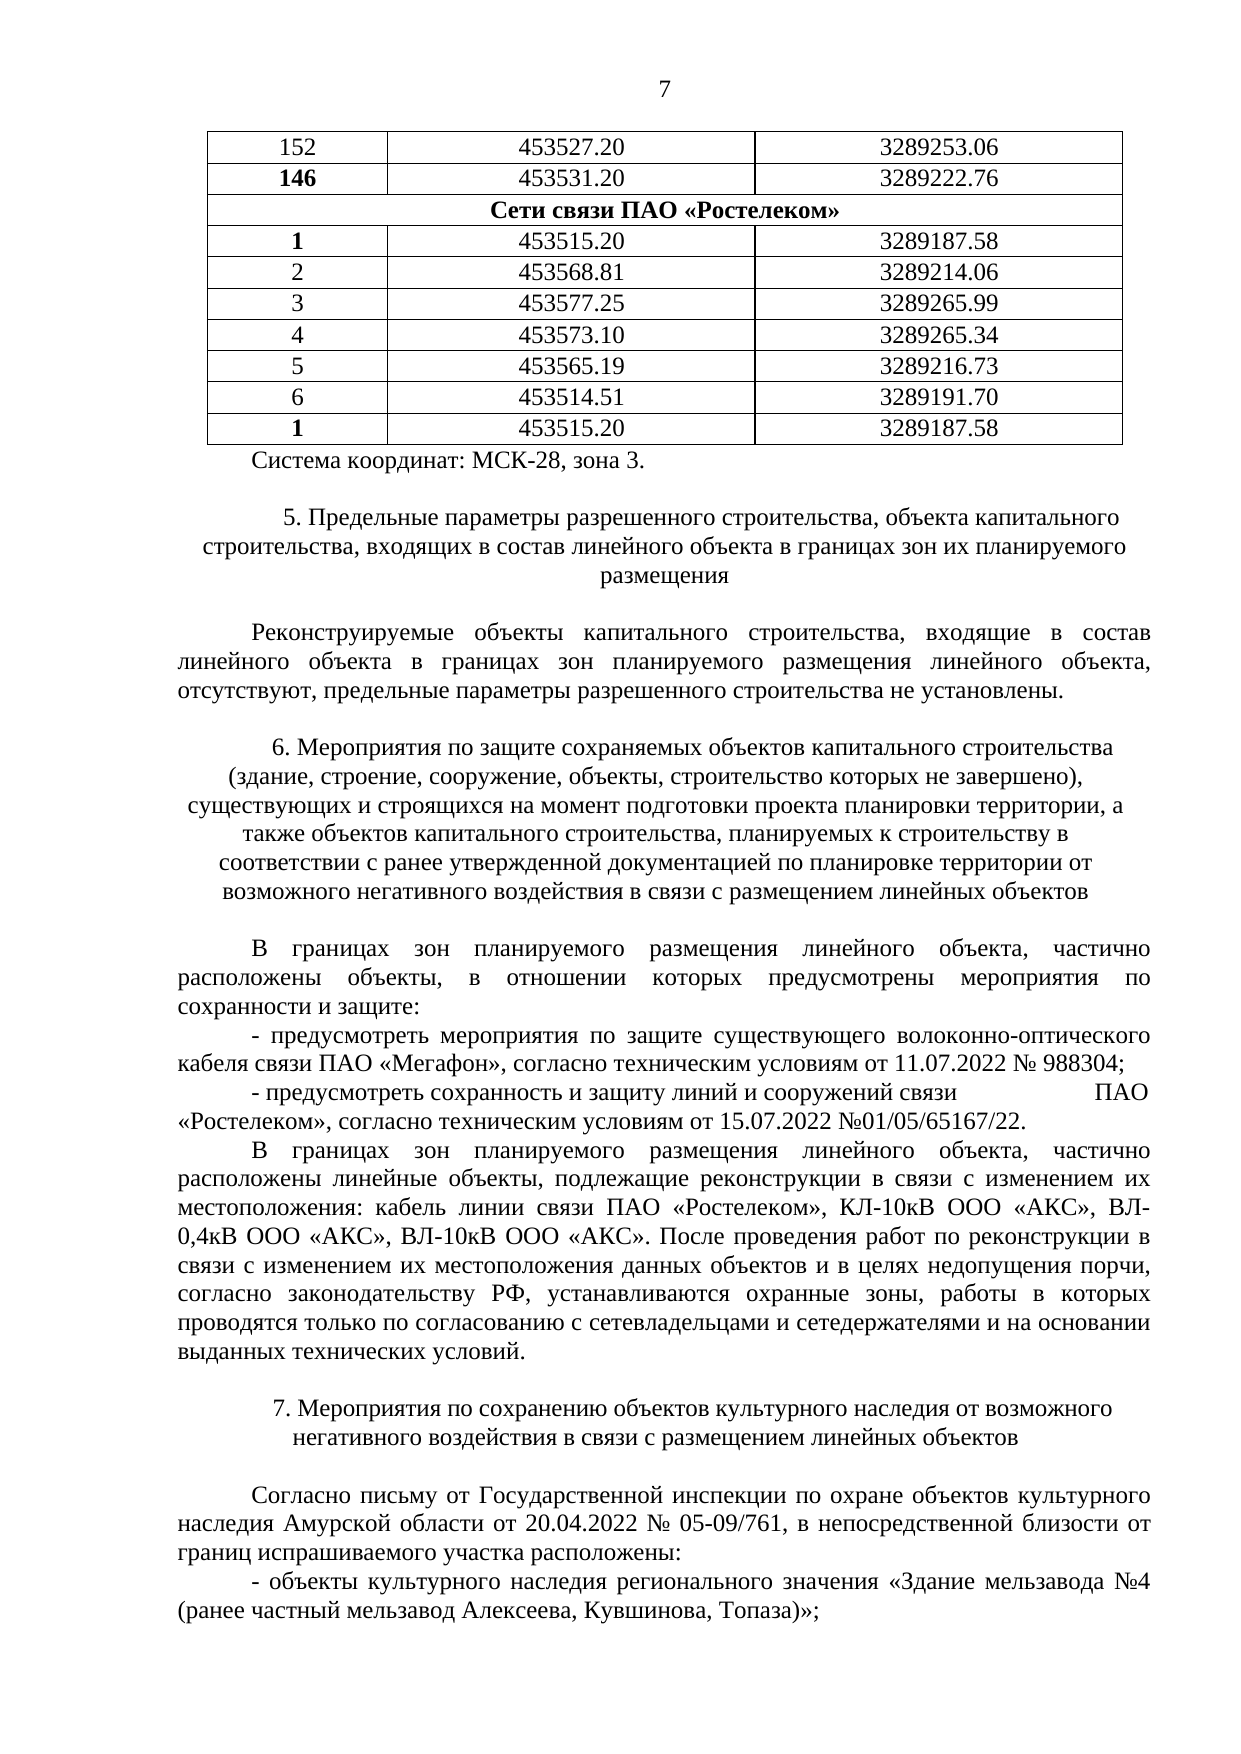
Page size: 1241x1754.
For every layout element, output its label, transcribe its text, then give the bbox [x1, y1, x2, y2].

table_cell Сети связи ПАО «Ростелеком» [208, 195, 1122, 225]
table_cell 3289191.70 [756, 382, 1122, 412]
table_cell 453515.20 [388, 414, 754, 444]
text Реконструируемые объекты капитального строительства, входящие в состав линейного объекта в границах зон планируемого размещения линейного объекта, отсутствуют, предельные параметры разрешенного строительства не установлены. [177, 617, 1152, 703]
table_cell 3289265.99 [756, 289, 1122, 319]
table_cell 4 [208, 320, 387, 350]
table_cell 3289216.73 [756, 351, 1122, 381]
table_cell 152 [208, 132, 387, 162]
table_cell 3289187.58 [756, 226, 1122, 256]
table_cell 3289222.76 [756, 164, 1122, 194]
table_cell 1 [208, 414, 387, 444]
text 7. Мероприятия по сохранению объектов культурного наследия от возможного негативного воздействия в связи с размещением линейных объектов [177, 1393, 1134, 1451]
text - предусмотреть сохранность и защиту линий и сооружений связи ПАО «Ростелеком», согласно техническим условиям от 15.07.2022 №01/05/65167/22. [177, 1077, 1152, 1135]
table_cell 146 [208, 164, 387, 194]
table_cell 1 [208, 226, 387, 256]
text Система координат: МСК-28, зона 3. [177, 445, 1152, 473]
text 6. Мероприятия по защите сохраняемых объектов капитального строительства (здание, строение, сооружение, объекты, строительство которых не завершено), существующих и строящихся на момент подготовки проекта планировки территории, а также объектов капитального строительства, планируемых к строительству в соответствии с ранее утвержденной документацией по планировке территории от возможного негативного воздействия в связи с размещением линейных объектов [177, 732, 1134, 905]
text В границах зон планируемого размещения линейного объекта, частично расположены линейные объекты, подлежащие реконструкции в связи с изменением их местоположения: кабель линии связи ПАО «Ростелеком», КЛ-10кВ ООО «АКС», ВЛ-0,4кВ ООО «АКС», ВЛ-10кВ ООО «АКС». После проведения работ по реконструкции в связи с изменением их местоположения данных объектов и в целях недопущения порчи, согласно законодательству РФ, устанавливаются охранные зоны, работы в которых проводятся только по согласованию с сетевладельцами и сетедержателями и на основании выданных технических условий. [177, 1135, 1152, 1365]
table_cell 6 [208, 382, 387, 412]
table_cell 2 [208, 257, 387, 287]
text - предусмотреть мероприятия по защите существующего волоконно-оптического кабеля связи ПАО «Мегафон», согласно техническим условиям от 11.07.2022 № 988304; [177, 1020, 1152, 1077]
table_cell 3289214.06 [756, 257, 1122, 287]
table_cell 3289265.34 [756, 320, 1122, 350]
table_cell 453515.20 [388, 226, 754, 256]
table_cell 453565.19 [388, 351, 754, 381]
text Согласно письму от Государственной инспекции по охране объектов культурного наследия Амурской области от 20.04.2022 № 05-09/761, в непосредственной близости от границ испрашиваемого участка расположены: [177, 1480, 1152, 1566]
table_cell 3289187.58 [756, 414, 1122, 444]
table_cell 3289253.06 [756, 132, 1122, 162]
table_cell 453531.20 [388, 164, 754, 194]
table_cell 453527.20 [388, 132, 754, 162]
table_cell 453577.25 [388, 289, 754, 319]
table_cell 5 [208, 351, 387, 381]
text 5. Предельные параметры разрешенного строительства, объекта капитального строительства, входящих в состав линейного объекта в границах зон их планируемого размещения [177, 502, 1152, 588]
text - объекты культурного наследия регионального значения «Здание мельзавода №4 (ранее частный мельзавод Алексеева, Кувшинова, Топаза)»; [177, 1566, 1152, 1623]
table_cell 453568.81 [388, 257, 754, 287]
table_cell 453514.51 [388, 382, 754, 412]
table_cell 3 [208, 289, 387, 319]
text В границах зон планируемого размещения линейного объекта, частично расположены объекты, в отношении которых предусмотрены мероприятия по сохранности и защите: [177, 933, 1152, 1020]
table_cell 453573.10 [388, 320, 754, 350]
